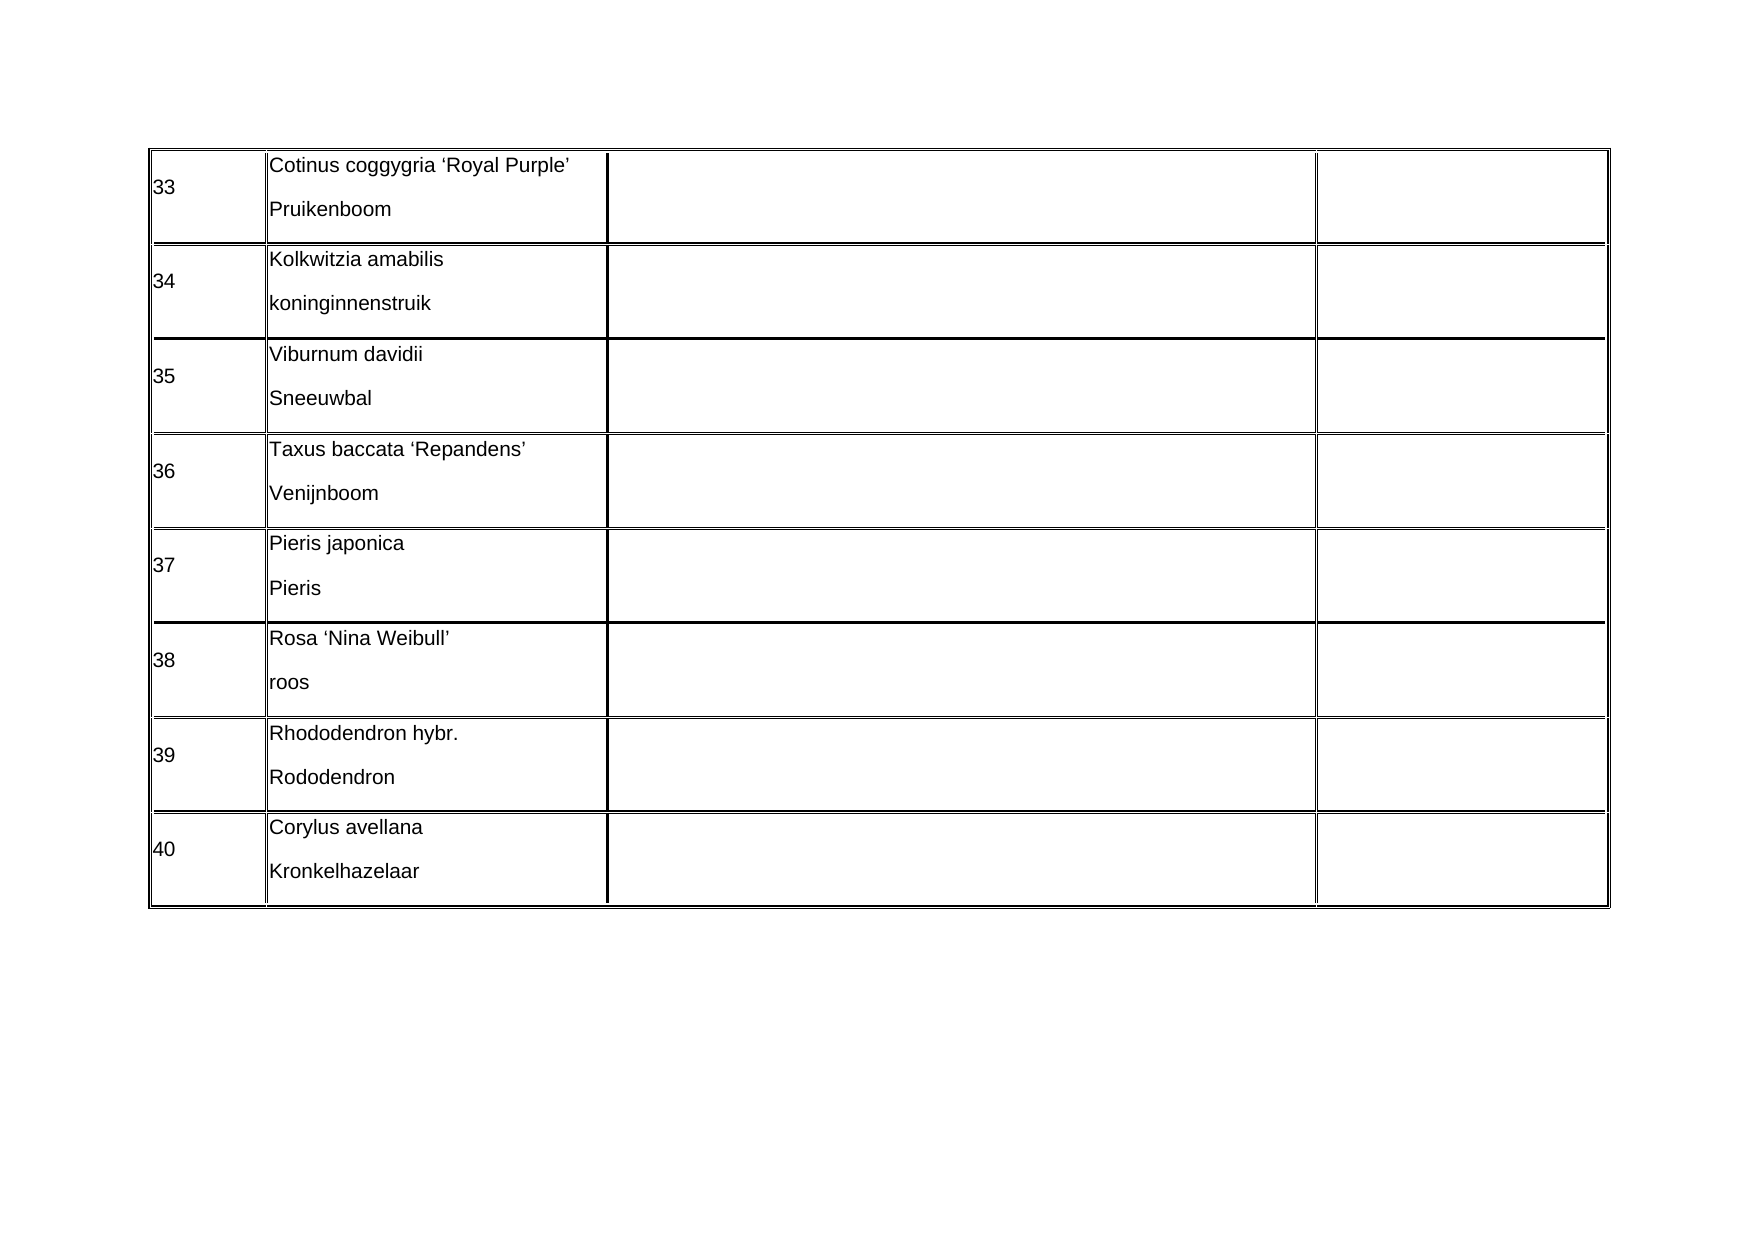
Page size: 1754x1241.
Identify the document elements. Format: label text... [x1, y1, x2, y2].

table_cell 36 [150, 432, 267, 526]
table_cell 38 [152, 621, 265, 716]
table_cell Cotinus coggygria ‘Royal Purple’ Pruikenboom [267, 151, 607, 242]
table_cell 33 [152, 151, 267, 242]
table_cell [609, 530, 1315, 621]
table_cell [1318, 621, 1607, 716]
table_cell 34 [152, 242, 265, 337]
table_cell [1318, 337, 1607, 432]
table_cell 39 [150, 716, 267, 810]
table_cell [1317, 432, 1609, 526]
table_cell Rosa ‘Nina Weibull’ roos [268, 624, 606, 716]
table_cell 37 [152, 526, 265, 621]
table_cell 40 [152, 810, 267, 905]
table_cell [1318, 526, 1608, 621]
table_cell Rhododendron hybr. Rododendron [268, 719, 606, 810]
table_cell [1317, 810, 1608, 905]
table_cell Viburnum davidii Sneeuwbal [268, 340, 606, 432]
table_cell [609, 246, 1315, 337]
table_cell [1317, 716, 1609, 810]
table_cell [609, 435, 1315, 526]
table_cell [1318, 242, 1608, 337]
table_cell Taxus baccata ‘Repandens’ Venijnboom [268, 435, 606, 526]
table_cell 35 [152, 337, 265, 432]
table_cell [609, 624, 1315, 716]
table_cell [1317, 151, 1607, 242]
table_cell Kolkwitzia amabilis koninginnenstruik [268, 246, 606, 337]
table_cell [609, 719, 1315, 810]
table_cell [607, 814, 1317, 905]
table_cell [607, 151, 1317, 242]
table_cell Corylus avellana Kronkelhazelaar [267, 814, 607, 905]
table_cell [609, 340, 1315, 432]
table_cell Pieris japonica Pieris [268, 530, 606, 621]
